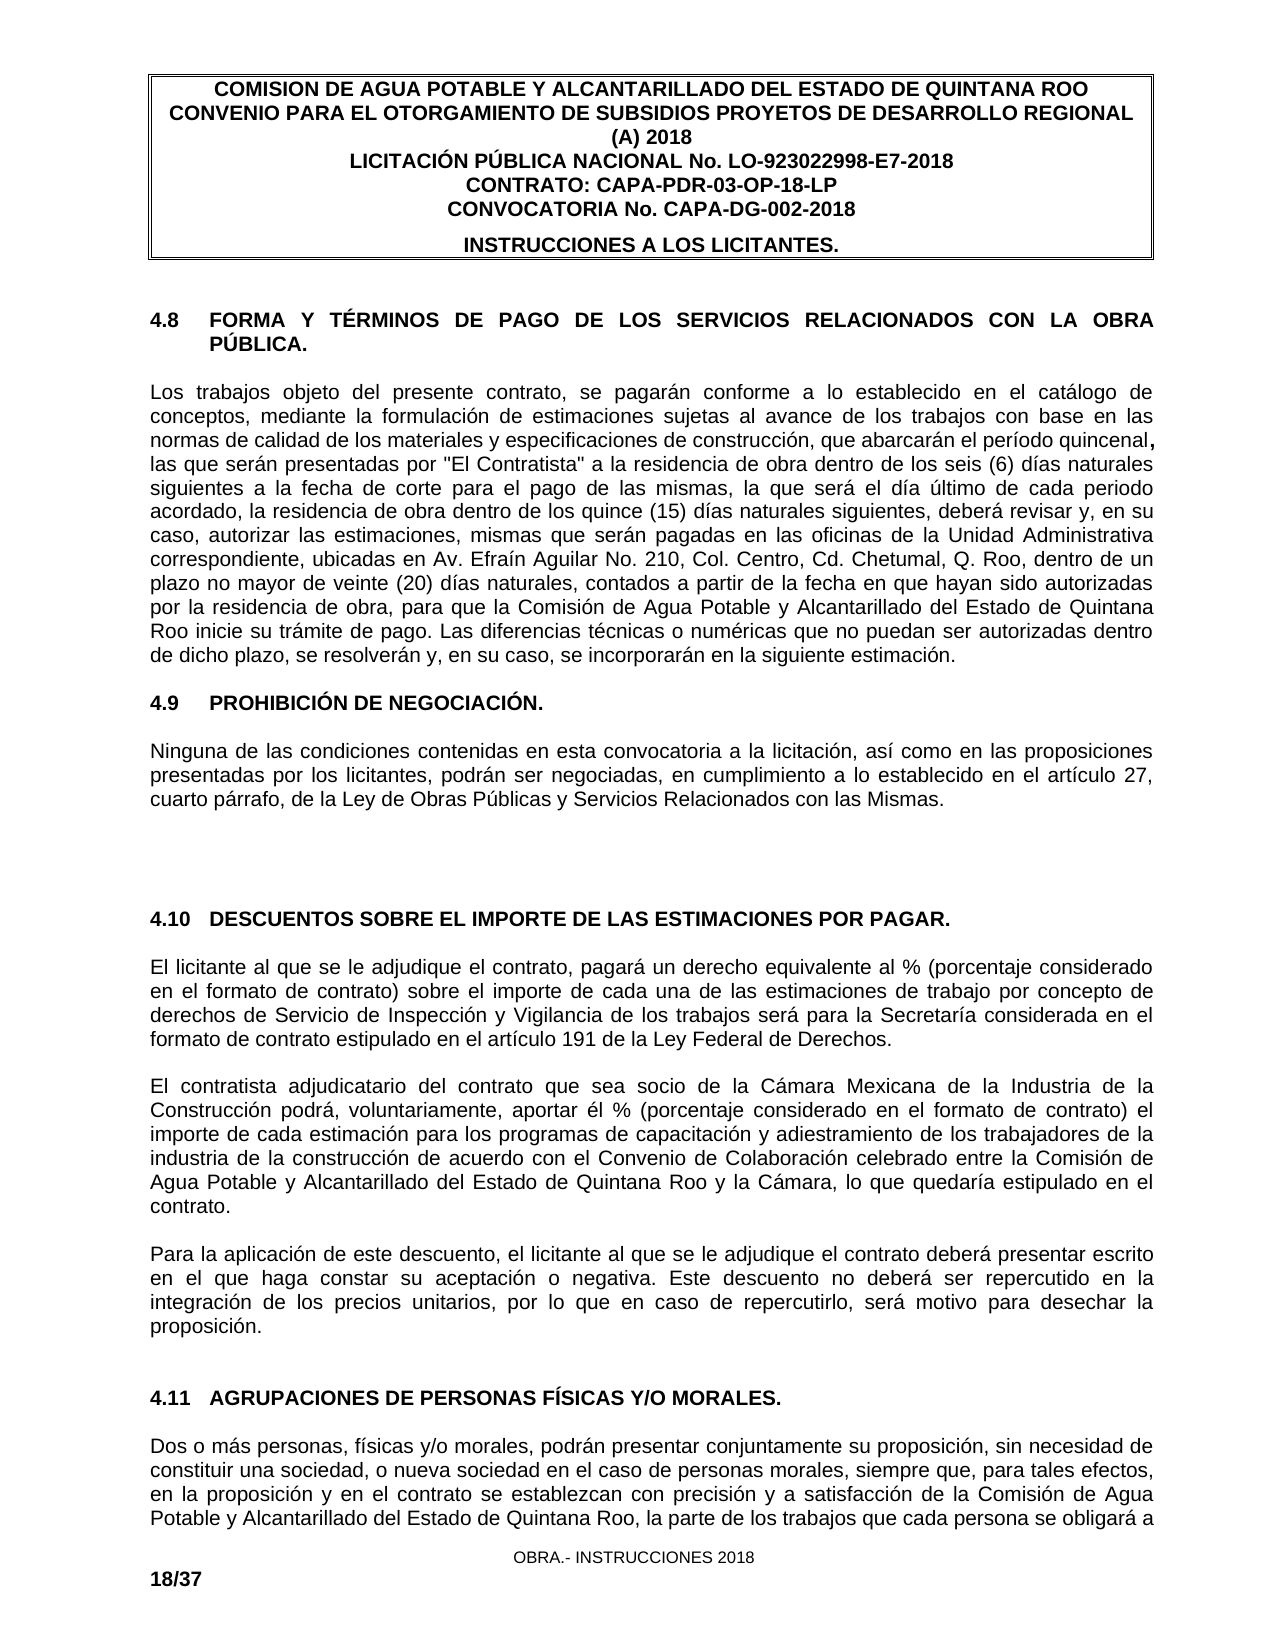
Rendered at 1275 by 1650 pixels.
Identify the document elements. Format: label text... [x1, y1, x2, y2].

text Para la aplicación de este descuento, el licitante al que se le adjudique el contrato deberá presentar escrito en el que haga constar su aceptación o negativa. Este descuento no deberá ser repercutido en la integración de los precios unitarios, por lo que en caso de repercutirlo, será motivo para desechar la proposición. [150, 1242, 1155, 1338]
text Ninguna de las condiciones contenidas en esta convocatoria a la licitación, así como en las proposiciones presentadas por los licitantes, podrán ser negociadas, en cumplimiento a lo establecido en el artículo 27, cuarto párrafo, de la Ley de Obras Públicas y Servicios Relacionados con las Mismas. [150, 739, 1155, 811]
text 4.10 DESCUENTOS SOBRE EL IMPORTE DE LAS ESTIMACIONES POR PAGAR. [150, 907, 1155, 931]
text El licitante al que se le adjudique el contrato, pagará un derecho equivalente al % (porcentaje considerado en el formato de contrato) sobre el importe de cada una de las estimaciones de trabajo por concepto de derechos de Servicio de Inspección y Vigilancia de los trabajos será para la Secretaría considerada en el formato de contrato estipulado en el artículo 191 de la Ley Federal de Derechos. [150, 954, 1155, 1050]
text Los trabajos objeto del presente contrato, se pagarán conforme a lo establecido en el catálogo de conceptos, mediante la formulación de estimaciones sujetas al avance de los trabajos con base en las normas de calidad de los materiales y especificaciones de construcción, que abarcarán el período quincenal, las que serán presentadas por "El Contratista" a la residencia de obra dentro de los seis (6) días naturales siguientes a la fecha de corte para el pago de las mismas, la que será el día último de cada periodo acordado, la residencia de obra dentro de los quince (15) días naturales siguientes, deberá revisar y, en su caso, autorizar las estimaciones, mismas que serán pagadas en las oficinas de la Unidad Administrativa correspondiente, ubicadas en Av. Efraín Aguilar No. 210, Col. Centro, Cd. Chetumal, Q. Roo, dentro de un plazo no mayor de veinte (20) días naturales, contados a partir de la fecha en que hayan sido autorizadas por la residencia de obra, para que la Comisión de Agua Potable y Alcantarillado del Estado de Quintana Roo inicie su trámite de pago. Las diferencias técnicas o numéricas que no puedan ser autorizadas dentro de dicho plazo, se resolverán y, en su caso, se incorporarán en la siguiente estimación. [150, 379, 1155, 667]
text 4.9 PROHIBICIÓN DE NEGOCIACIÓN. [150, 691, 1155, 715]
text 4.11 AGRUPACIONES DE PERSONAS FÍSICAS Y/O MORALES. [150, 1386, 1155, 1410]
text 4.8 FORMA Y TÉRMINOS DE PAGO DE LOS SERVICIOS RELACIONADOS CON LA OBRA PÚBLICA. [150, 308, 1155, 356]
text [150, 1434, 1155, 1529]
text El contratista adjudicatario del contrato que sea socio de la Cámara Mexicana de la Industria de la Construcción podrá, voluntariamente, aportar él % (porcentaje considerado en el formato de contrato) el importe de cada estimación para los programas de capacitación y adiestramiento de los trabajadores de la industria de la construcción de acuerdo con el Convenio de Colaboración celebrado entre la Comisión de Agua Potable y Alcantarillado del Estado de Quintana Roo y la Cámara, lo que quedaría estipulado en el contrato. [150, 1074, 1155, 1218]
